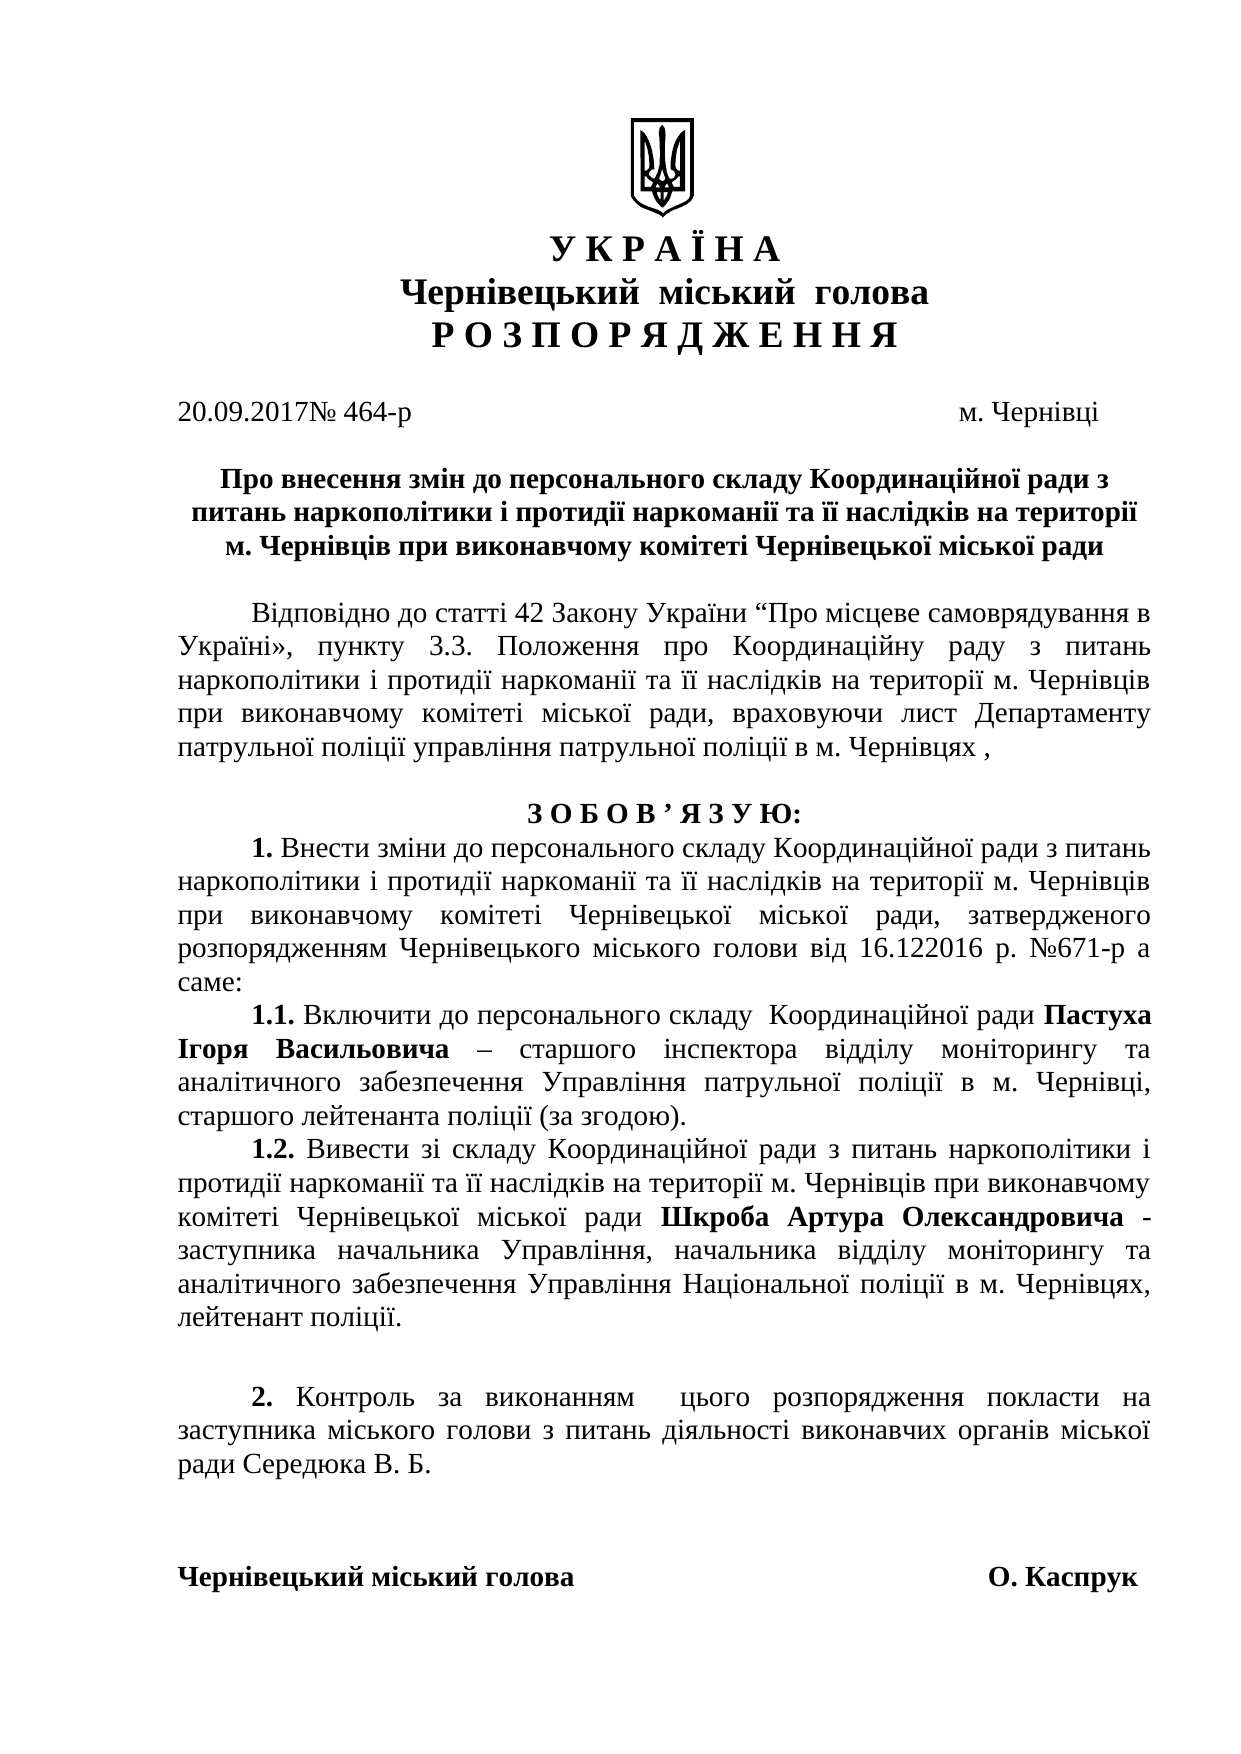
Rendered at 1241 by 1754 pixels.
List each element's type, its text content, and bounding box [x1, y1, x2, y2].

text 1.2. Вивести зі складу Координаційної ради з питань наркополітики і протидії наркоманії та її наслідків на території м. Чернівців при виконавчому комітеті Чернівецької міської ради Шкроба Артура Олександровича - заступника начальника Управління, начальника відділу моніторингу та аналітичного забезпечення Управління Національної поліції в м. Чернівцях, лейтенант поліції. [177, 1132, 1152, 1333]
title Чернівецький міський голова [177, 269, 1152, 312]
text 1. Внести зміни до персонального складу Координаційної ради з питань наркополітики і протидії наркоманії та її наслідків на території м. Чернівців при виконавчому комітеті Чернівецької міської ради, затвердженого розпорядженням Чернівецького міського голови від 16.122016 р. №671-р а саме: [177, 830, 1152, 997]
text Р О З П О Р Я Д Ж Е Н Н Я [177, 312, 1152, 355]
text Про внесення змін до персонального складу Координаційної ради з питань наркополітики і протидії наркоманії та її наслідків на території м. Чернівців при виконавчому комітеті Чернівецької міської ради [177, 461, 1152, 561]
text Відповідно до статті 42 Закону України “Про місцеве самоврядування в Україні», пункту 3.3. Положення про Координаційну раду з питань наркополітики і протидії наркоманії та її наслідків на території м. Чернівців при виконавчому комітеті міської ради, враховуючи лист Департаменту патрульної поліції управління патрульної поліції в м. Чернівцях , [177, 595, 1152, 763]
text З О Б О В ’ Я З У Ю: [177, 796, 1152, 830]
text 2. Контроль за виконанням цього розпорядження покласти на заступника міського голови з питань діяльності виконавчих органів міської ради Середюка В. Б. [177, 1379, 1152, 1479]
text Чернівецький міський голова О. Каспрук [177, 1559, 1152, 1593]
subtitle У К Р А Ї Н А [177, 226, 1152, 269]
text 1.1. Включити до персонального складу Координаційної ради Пастуха Ігоря Васильовича – старшого інспектора відділу моніторингу та аналітичного забезпечення Управління патрульної поліції в м. Чернівці, старшого лейтенанта поліції (за згодою). [177, 997, 1152, 1132]
text 20.09.2017№ 464-р м. Чернівці [177, 394, 1152, 427]
